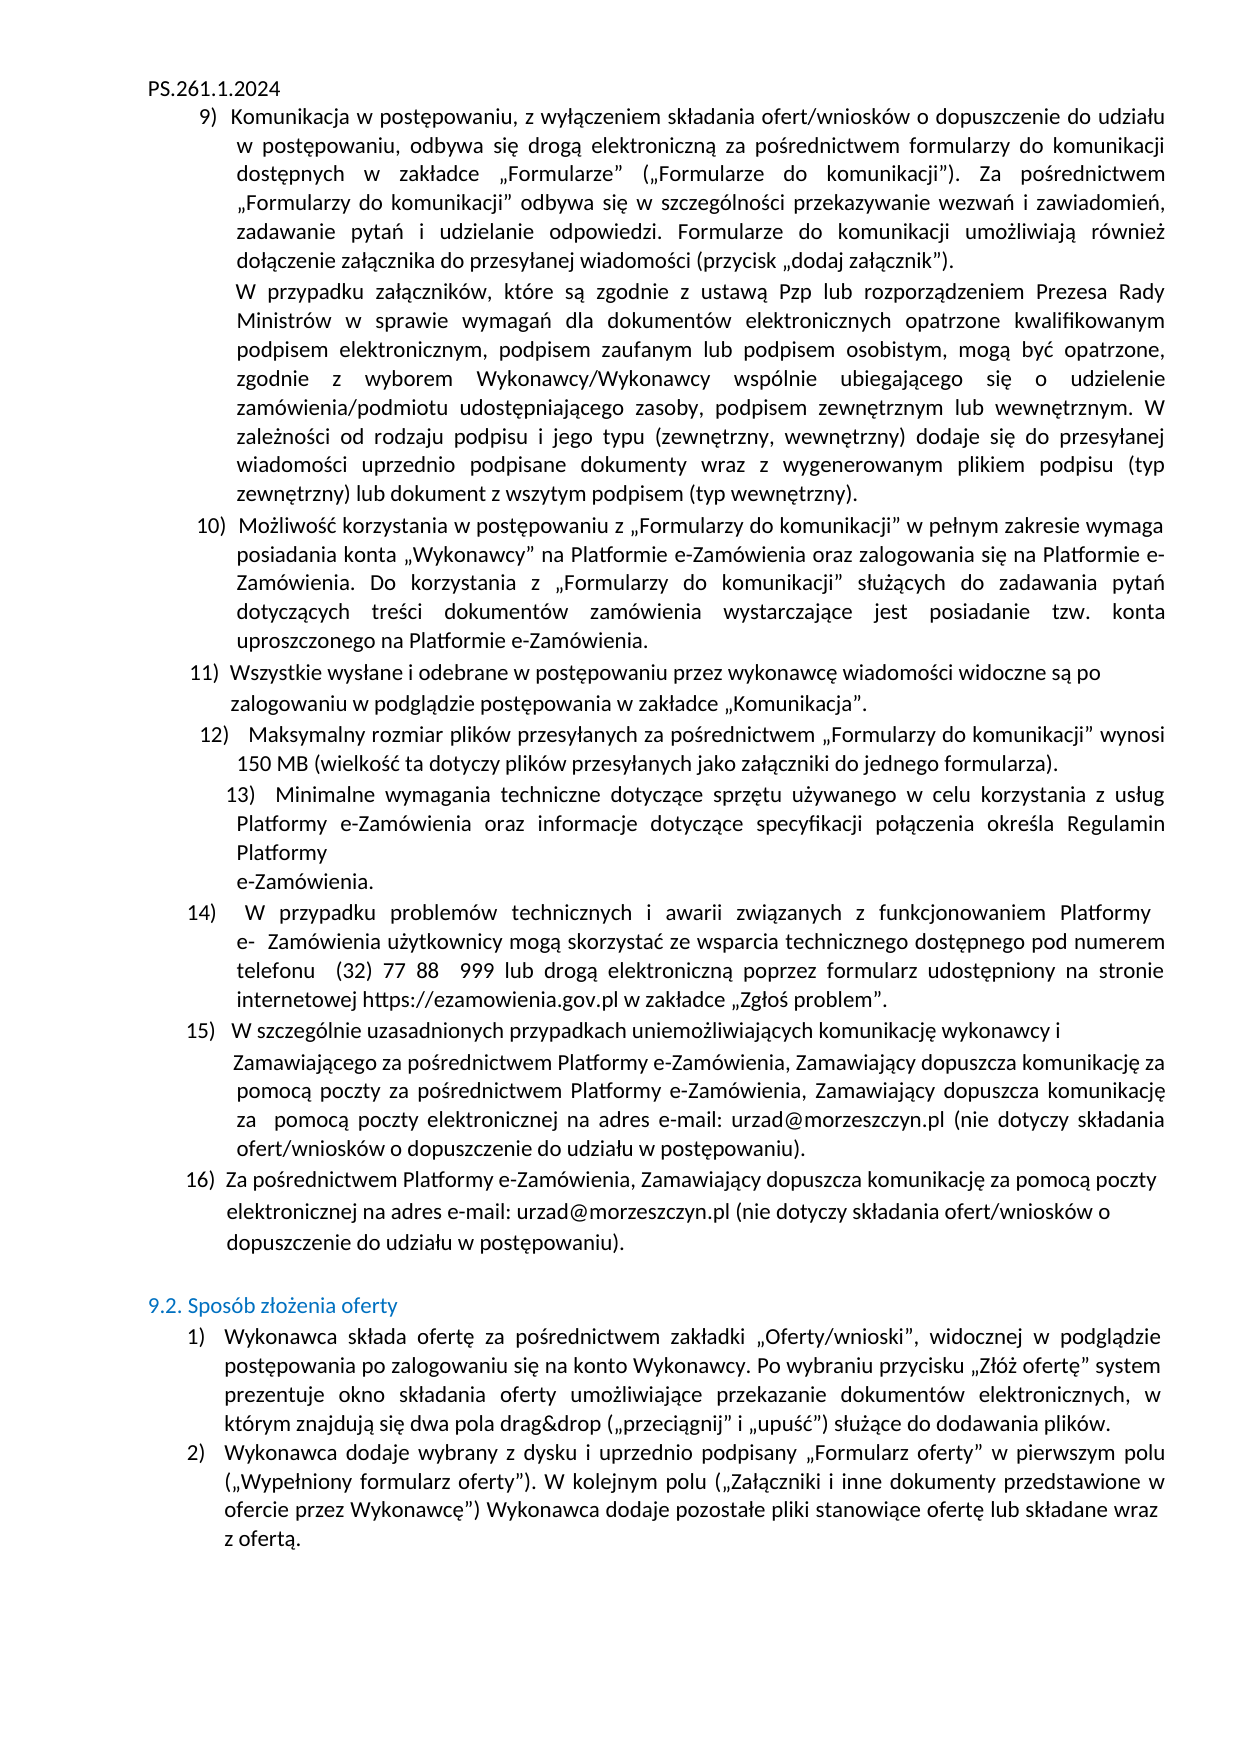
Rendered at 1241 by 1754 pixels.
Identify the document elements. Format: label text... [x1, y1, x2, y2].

text 13) Minimalne wymagania techniczne dotyczące sprzętu używanego w celu korzystania z usług Platformy e-Zamówienia oraz informacje dotyczące specyfikacji połączenia określa Regulamin Platformy e-Zamówienia. [148, 781, 1167, 895]
text Zamawiającego za pośrednictwem Platformy e-Zamówienia, Zamawiający dopuszcza komunikację za pomocą poczty za pośrednictwem Platformy e-Zamówienia, Zamawiający dopuszcza komunikację za pomocą poczty elektronicznej na adres e-mail: urzad@morzeszczyn.pl (nie dotyczy składania ofert/wniosków o dopuszczenie do udziału w postępowaniu). [187, 1048, 1167, 1162]
text 15) W szczególnie uzasadnionych przypadkach uniemożliwiających komunikację wykonawcy i [186, 1016, 1167, 1044]
text 16) Za pośrednictwem Platformy e-Zamówienia, Zamawiający dopuszcza komunikację za pomocą poczty [149, 1166, 1167, 1194]
text zalogowaniu w podglądzie postępowania w zakładce „Komunikacja”. [148, 689, 1167, 717]
text 9.2. Sposób złożenia oferty [148, 1291, 1167, 1319]
text 14) W przypadku problemów technicznych i awarii związanych z funkcjonowaniem Platformy e- Zamówienia użytkownicy mogą skorzystać ze wsparcia technicznego dostępnego pod numerem telefonu (32) 77 88 999 lub drogą elektroniczną poprzez formularz udostępniony na stronie internetowej https://ezamowienia.gov.pl w zakładce „Zgłoś problem”. [187, 898, 1167, 1013]
text 12) Maksymalny rozmiar plików przesyłanych za pośrednictwem „Formularzy do komunikacji” wynosi 150 MB (wielkość ta dotyczy plików przesyłanych jako załączniki do jednego formularza). [187, 720, 1167, 777]
text 9) Komunikacja w postępowaniu, z wyłączeniem składania ofert/wniosków o dopuszczenie do udziału w postępowaniu, odbywa się drogą elektroniczną za pośrednictwem formularzy do komunikacji dostępnych w zakładce „Formularze” („Formularze do komunikacji”). Za pośrednictwem „Formularzy do komunikacji” odbywa się w szczególności przekazywanie wezwań i zawiadomień, zadawanie pytań i udzielanie odpowiedzi. Formularze do komunikacji umożliwiają również dołączenie załącznika do przesyłanej wiadomości (przycisk „dodaj załącznik”). [192, 102, 1167, 274]
list Wykonawca składa ofertę za pośrednictwem zakładki „Oferty/wnioski”, widocznej w podglądzie postępowania po zalogowaniu się na konto Wykonawcy. Po wybraniu przycisku „Złóż ofertę” system prezentuje okno składania oferty umożliwiające przekazanie dokumentów elektronicznych, w którym znajdują się dwa pola drag&drop („przeciągnij” i „upuść”) służące do dodawania plików. [187, 1322, 1162, 1437]
text W przypadku załączników, które są zgodnie z ustawą Pzp lub rozporządzeniem Prezesa Rady Ministrów w sprawie wymagań dla dokumentów elektronicznych opatrzone kwalifikowanym podpisem elektronicznym, podpisem zaufanym lub podpisem osobistym, mogą być opatrzone, zgodnie z wyborem Wykonawcy/Wykonawcy wspólnie ubiegającego się o udzielenie zamówienia/podmiotu udostępniającego zasoby, podpisem zewnętrznym lub wewnętrznym. W zależności od rodzaju podpisu i jego typu (zewnętrzny, wewnętrzny) dodaje się do przesyłanej wiadomości uprzednio podpisane dokumenty wraz z wygenerowanym plikiem podpisu (typ zewnętrzny) lub dokument z wszytym podpisem (typ wewnętrzny). [235, 277, 1167, 507]
text 11) Wszystkie wysłane i odebrane w postępowaniu przez wykonawcę wiadomości widoczne są po [148, 658, 1167, 686]
text elektronicznej na adres e-mail: urzad@morzeszczyn.pl (nie dotyczy składania ofert/wniosków o [149, 1197, 1167, 1225]
text dopuszczenie do udziału w postępowaniu). [149, 1228, 1167, 1256]
text 10) Możliwość korzystania w postępowaniu z „Formularzy do komunikacji” w pełnym zakresie wymaga posiadania konta „Wykonawcy” na Platformie e-Zamówienia oraz zalogowania się na Platformie e-Zamówienia. Do korzystania z „Formularzy do komunikacji” służących do zadawania pytań dotyczących treści dokumentów zamówienia wystarczające jest posiadanie tzw. konta uproszczonego na Platformie e-Zamówienia. [149, 511, 1167, 654]
list Wykonawca dodaje wybrany z dysku i uprzednio podpisany „Formularz oferty” w pierwszym polu („Wypełniony formularz oferty”). W kolejnym polu („Załączniki i inne dokumenty przedstawione w ofercie przez Wykonawcę”) Wykonawca dodaje pozostałe pliki stanowiące ofertę lub składane wraz z ofertą. [187, 1438, 1167, 1552]
